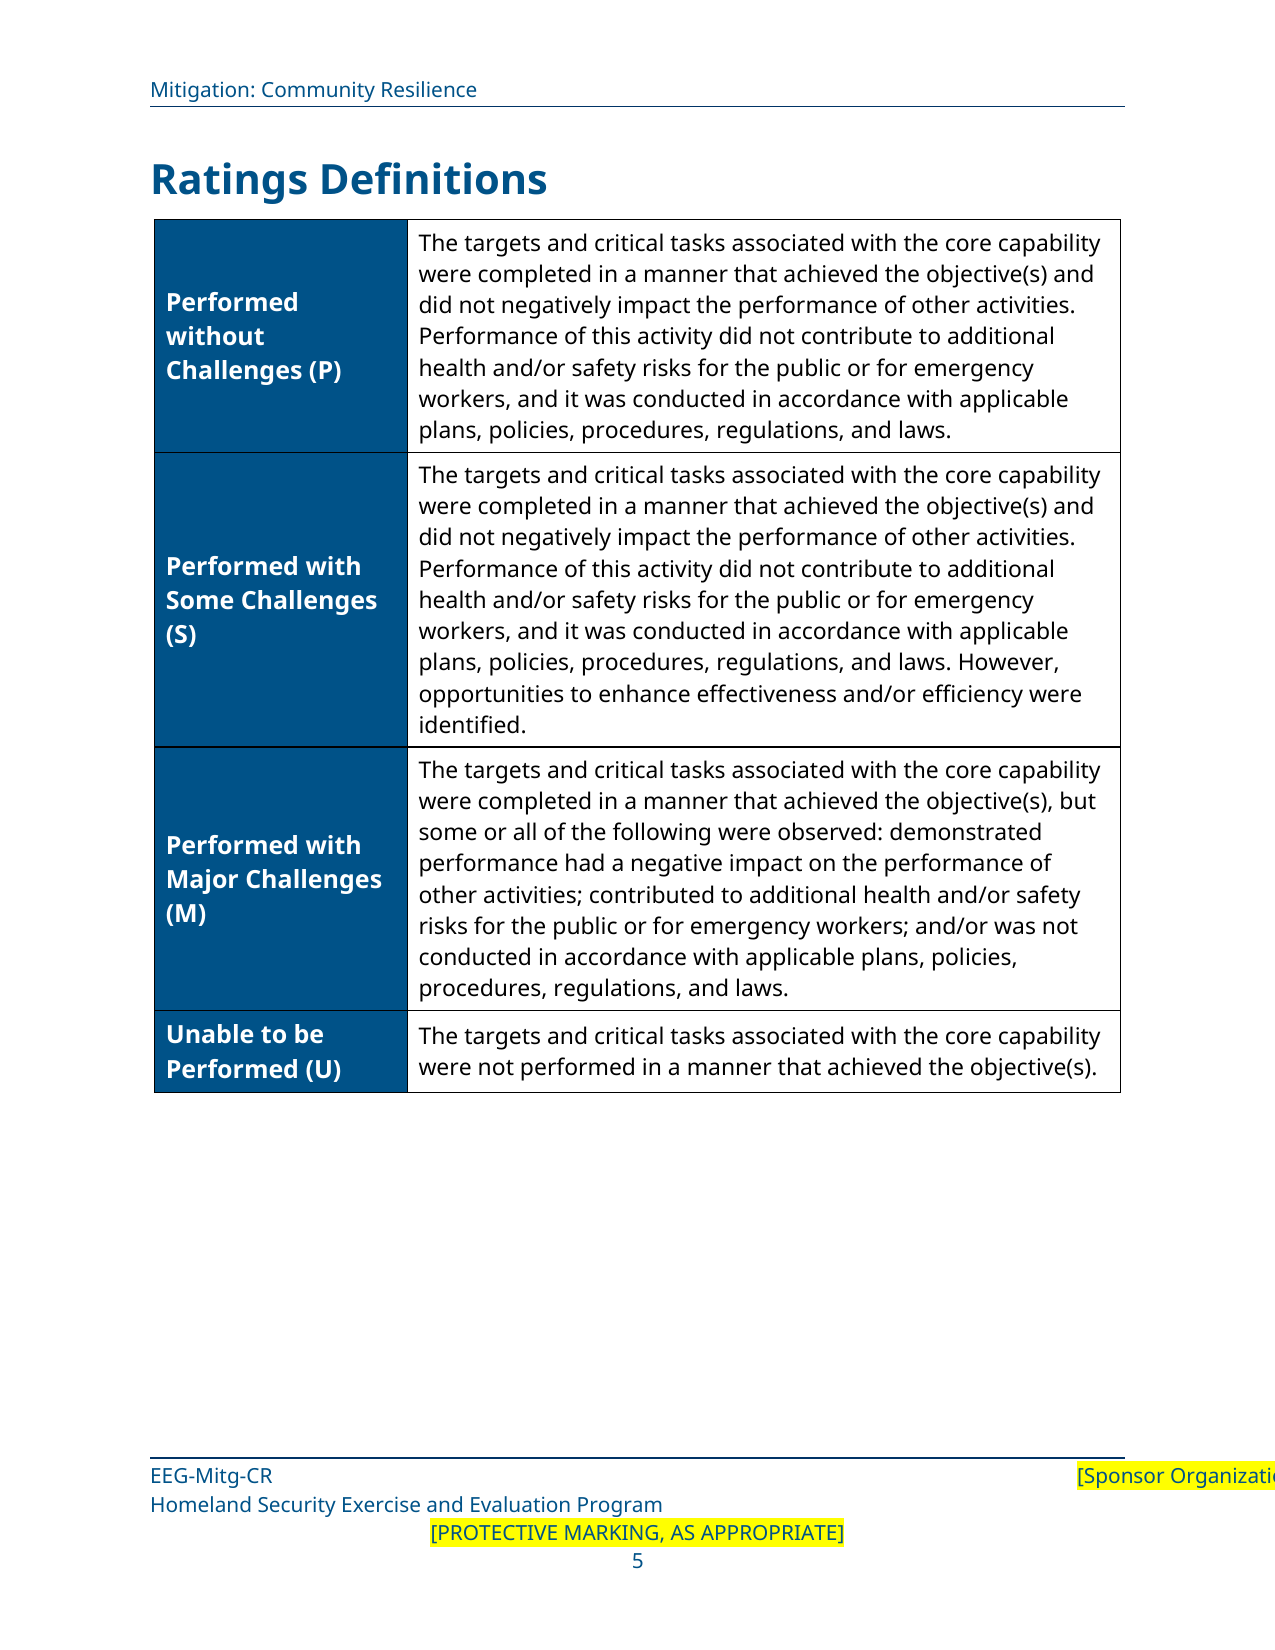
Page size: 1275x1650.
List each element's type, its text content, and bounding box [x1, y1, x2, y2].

table_cell The targets and critical tasks associated with the core capability were completed in a manner that achieved the objective(s) and did not negatively impact the performance of other activities. Performance of this activity did not contribute to additional health and/or safety risks for the public or for emergency workers, and it was conducted in accordance with applicable plans, policies, procedures, regulations, and laws. However, opportunities to enhance effectiveness and/or efficiency were identified. [408, 453, 1120, 746]
table_cell The targets and critical tasks associated with the core capability were not performed in a manner that achieved the objective(s). [408, 1011, 1120, 1092]
table_header The targets and critical tasks associated with the core capability were completed in a manner that achieved the objective(s) and did not negatively impact the performance of other activities. Performance of this activity did not contribute to additional health and/or safety risks for the public or for emergency workers, and it was conducted in accordance with applicable plans, policies, procedures, regulations, and laws. [408, 220, 1120, 452]
table_header Performed without Challenges (P) [155, 220, 407, 452]
table_cell Unable to be Performed (U) [155, 1011, 407, 1092]
table_cell The targets and critical tasks associated with the core capability were completed in a manner that achieved the objective(s), but some or all of the following were observed: demonstrated performance had a negative impact on the performance of other activities; contributed to additional health and/or safety risks for the public or for emergency workers; and/or was not conducted in accordance with applicable plans, policies, procedures, regulations, and laws. [408, 748, 1120, 1010]
subtitle Ratings Definitions [150, 150, 1125, 207]
table_cell Performed with Major Challenges (M) [155, 748, 407, 1010]
table_cell Performed with Some Challenges (S) [155, 453, 407, 746]
